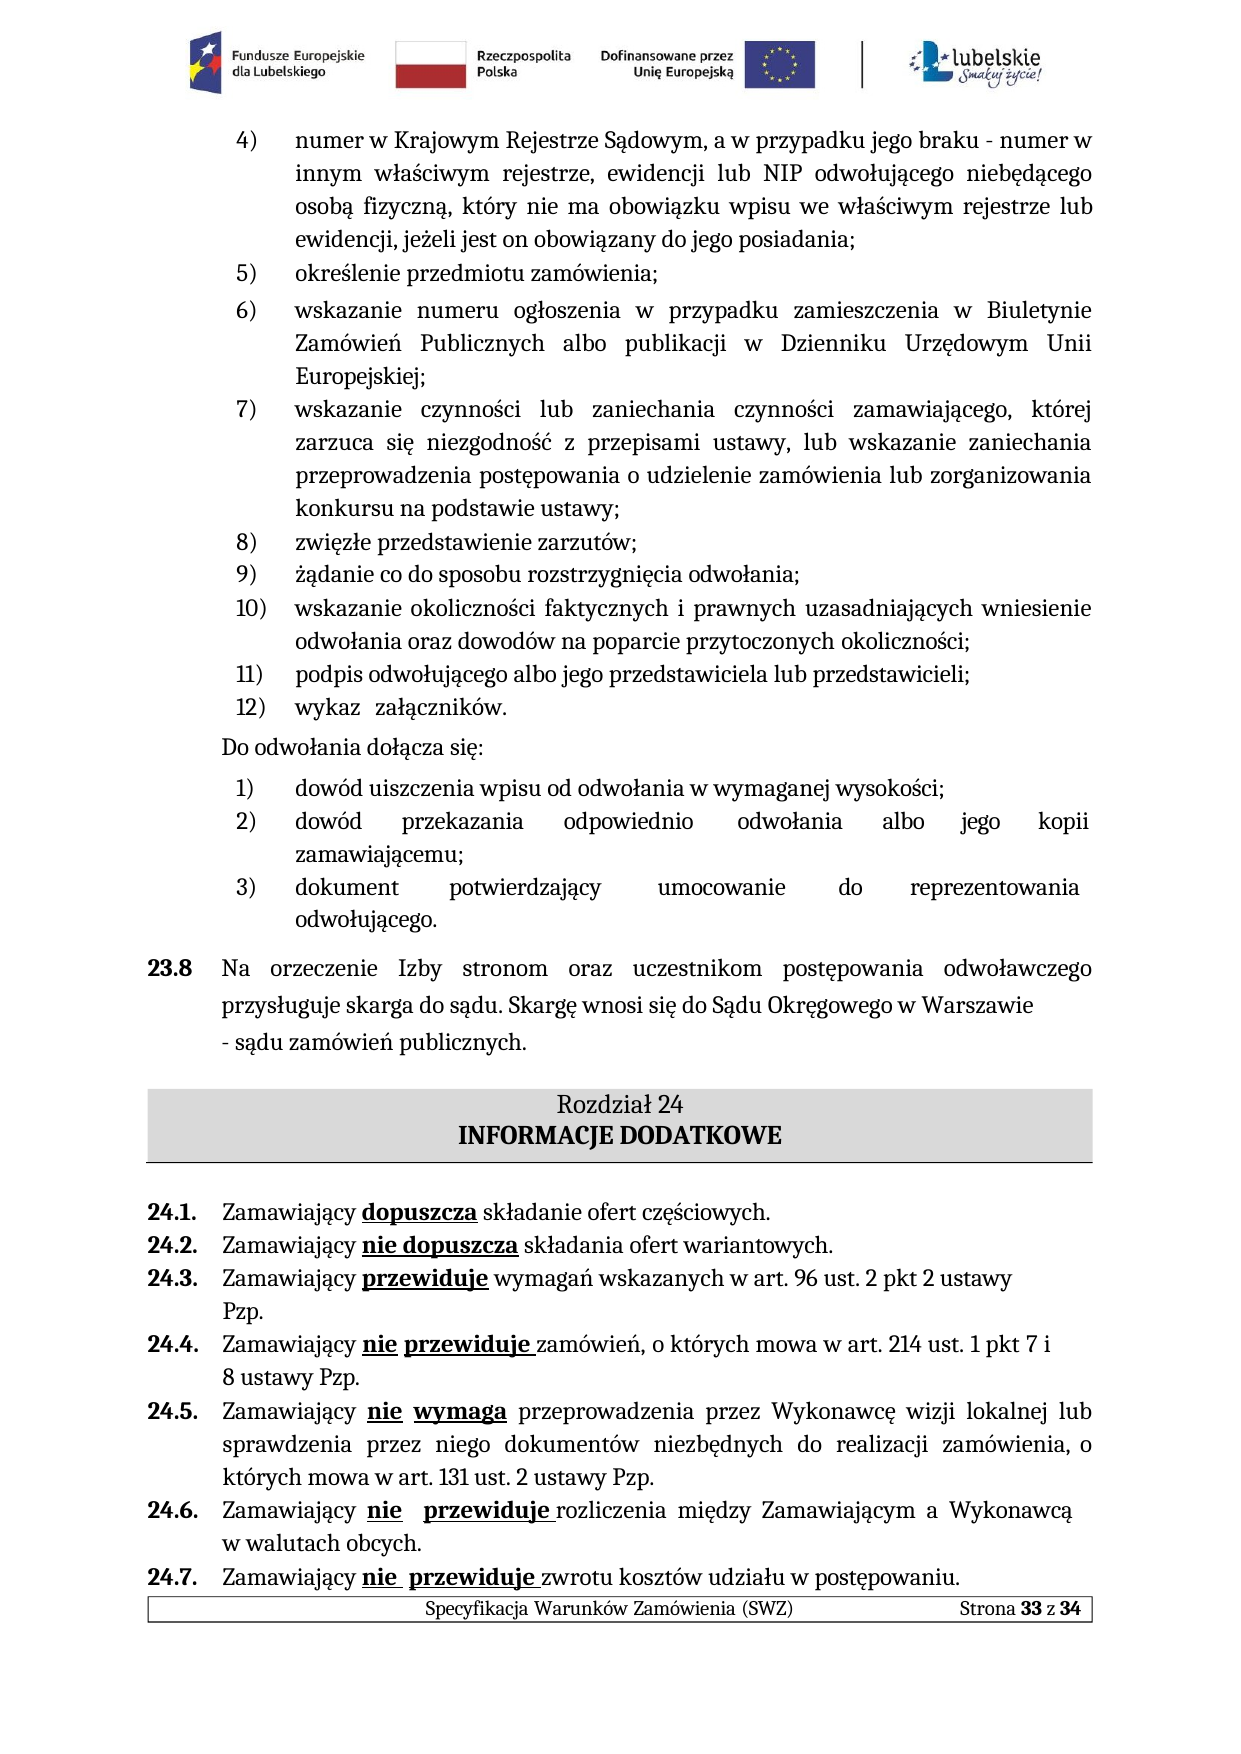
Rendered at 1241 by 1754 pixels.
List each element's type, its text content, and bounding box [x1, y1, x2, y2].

list żądanie co do sposobu rozstrzygnięcia odwołania; [236, 560, 1107, 589]
text w walutach obcych. [222, 1529, 1107, 1558]
list Zamawiający nie przewiduje zwrotu kosztów udziału w postępowaniu. [147, 1562, 1107, 1591]
list określenie przedmiotu zamówienia; [236, 258, 1107, 287]
list zwięzłe przedstawienie zarzutów; [236, 527, 1107, 556]
list numer w Krajowym Rejestrze Sądowym, a w przypadku jego braku - numer w innym właściwym rejestrze, ewidencji lub NIP odwołującego niebędącego osobą fizyczną, który nie ma obowiązku wpisu we właściwym rejestrze lub ewidencji, jeżeli jest on obowiązany do jego posiadania; [236, 126, 1093, 254]
list dowód uiszczenia wpisu od odwołania w wymaganej wysokości; [236, 773, 1107, 802]
list wskazanie numeru ogłoszenia w przypadku zamieszczenia w Biuletynie Zamówień Publicznych albo publikacji w Dzienniku Urzędowym Unii Europejskiej; [236, 296, 1093, 391]
list Zamawiający nie przewiduje rozliczenia między Zamawiającym a Wykonawcą [147, 1496, 1107, 1525]
list Zamawiający dopuszcza składanie ofert częściowych. [147, 1197, 1107, 1226]
list dokument potwierdzający umocowanie do reprezentowania odwołującego. [236, 873, 1092, 934]
list wskazanie czynności lub zaniechania czynności zamawiającego, której zarzuca się niezgodność z przepisami ustawy, lub wskazanie zaniechania przeprowadzenia postępowania o udzielenie zamówienia lub zorganizowania konkursu na podstawie ustawy; [236, 395, 1092, 523]
text - sądu zamówień publicznych. [221, 1027, 1107, 1057]
list Zamawiający przewiduje wymagań wskazanych w art. 96 ust. 2 pkt 2 ustawy [147, 1264, 1107, 1292]
list podpis odwołującego albo jego przedstawiciela lub przedstawicieli; [236, 660, 1107, 688]
text 8 ustawy Pzp. [222, 1363, 1107, 1392]
list dowód przekazania odpowiednio odwołania albo jego kopii zamawiającemu; [236, 807, 1092, 868]
list Zamawiający nie dopuszcza składania ofert wariantowych. [147, 1231, 1107, 1259]
list Zamawiający nie wymaga przeprowadzenia przez Wykonawcę wizji lokalnej lub sprawdzenia przez niego dokumentów niezbędnych do realizacji zamówienia, o których mowa w art. 131 ust. 2 ustawy Pzp. [147, 1397, 1093, 1491]
text Pzp. [222, 1297, 1107, 1326]
picture [185, 26, 1047, 100]
list Zamawiający nie przewiduje zamówień, o których mowa w art. 214 ust. 1 pkt 7 i [147, 1330, 1107, 1359]
list wykaz załączników. Do odwołania dołącza się: [221, 693, 507, 762]
list Na orzeczenie Izby stronom oraz uczestnikom postępowania odwoławczego przysługuje skarga do sądu. Skargę wnosi się do Sądu Okręgowego w Warszawie [147, 954, 1092, 1019]
list wskazanie okoliczności faktycznych i prawnych uzasadniających wniesienie odwołania oraz dowodów na poparcie przytoczonych okoliczności; [236, 593, 1092, 655]
